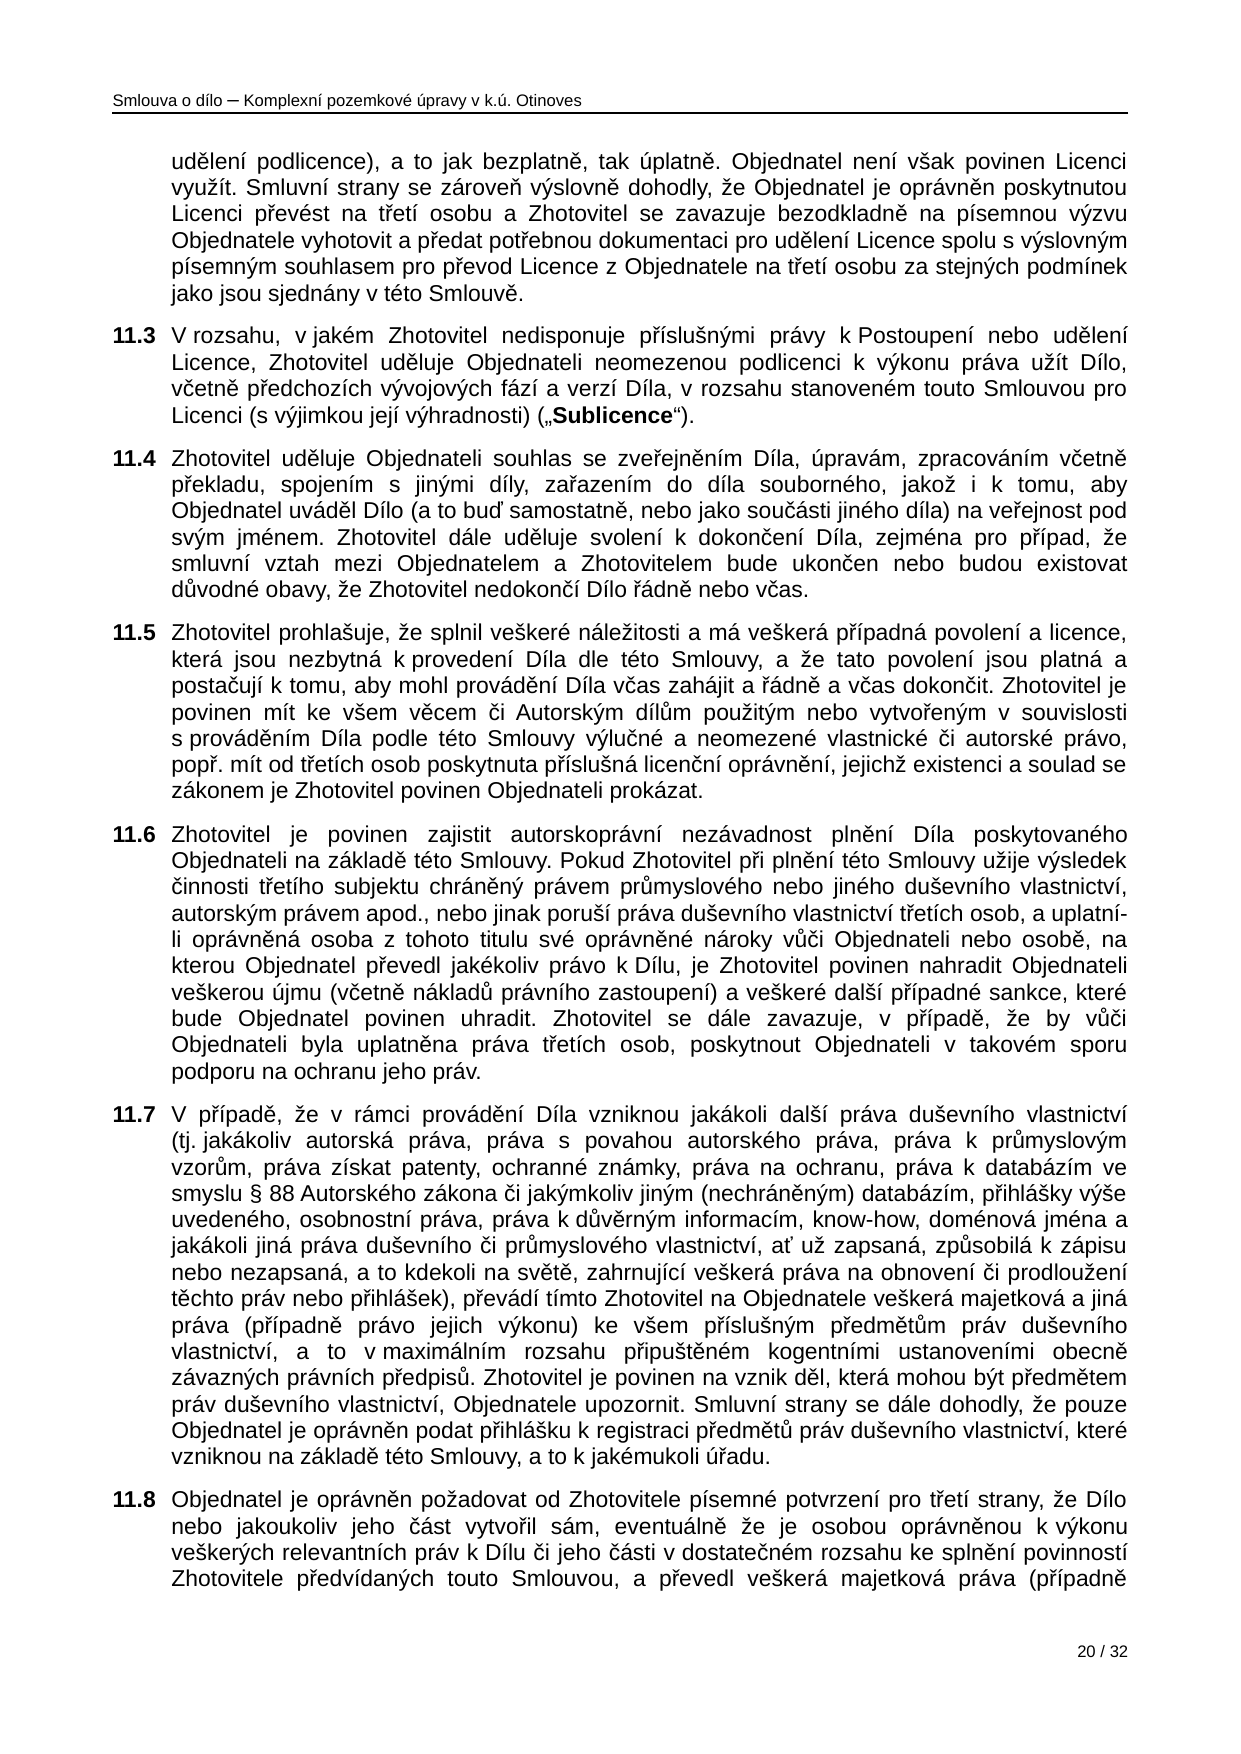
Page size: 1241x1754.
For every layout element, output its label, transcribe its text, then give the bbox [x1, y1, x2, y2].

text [112, 148, 1128, 306]
text Zhotovitel je povinen zajistit autorskoprávní nezávadnost plnění Díla poskytovaného Objednateli na základě této Smlouvy. Pokud Zhotovitel při plnění této Smlouvy užije výsledek činnosti třetího subjektu chráněný právem průmyslového nebo jiného duševního vlastnictví, autorským právem apod., nebo jinak poruší práva duševního vlastnictví třetích osob, a uplatní-li oprávněná osoba z tohoto titulu své oprávněné nároky vůči Objednateli nebo osobě, na kterou Objednatel převedl jakékoliv právo k Dílu, je Zhotovitel povinen nahradit Objednateli veškerou újmu (včetně nákladů právního zastoupení) a veškeré další případné sankce, které bude Objednatel povinen uhradit. Zhotovitel se dále zavazuje, v případě, že by vůči Objednateli byla uplatněna práva třetích osob, poskytnout Objednateli v takovém sporu podporu na ochranu jeho práv. [112, 821, 1128, 1084]
text Zhotovitel prohlašuje, že splnil veškeré náležitosti a má veškerá případná povolení a licence, která jsou nezbytná k provedení Díla dle této Smlouvy, a že tato povolení jsou platná a postačují k tomu, aby mohl provádění Díla včas zahájit a řádně a včas dokončit. Zhotovitel je povinen mít ke všem věcem či Autorským dílům použitým nebo vytvořeným v souvislosti s prováděním Díla podle této Smlouvy výlučné a neomezené vlastnické či autorské právo, popř. mít od třetích osob poskytnuta příslušná licenční oprávnění, jejichž existenci a soulad se zákonem je Zhotovitel povinen Objednateli prokázat. [112, 619, 1128, 804]
text Zhotovitel uděluje Objednateli souhlas se zveřejněním Díla, úpravám, zpracováním včetně překladu, spojením s jinými díly, zařazením do díla souborného, jakož i k tomu, aby Objednatel uváděl Dílo (a to buď samostatně, nebo jako součásti jiného díla) na veřejnost pod svým jménem. Zhotovitel dále uděluje svolení k dokončení Díla, zejména pro případ, že smluvní vztah mezi Objednatelem a Zhotovitelem bude ukončen nebo budou existovat důvodné obavy, že Zhotovitel nedokončí Dílo řádně nebo včas. [112, 444, 1128, 603]
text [112, 1486, 1128, 1592]
text V rozsahu, v jakém Zhotovitel nedisponuje příslušnými právy k Postoupení nebo udělení Licence, Zhotovitel uděluje Objednateli neomezenou podlicenci k výkonu práva užít Dílo, včetně předchozích vývojových fází a verzí Díla, v rozsahu stanoveném touto Smlouvou pro Licenci (s výjimkou její výhradnosti) („Sublicence“). [112, 322, 1128, 428]
text V případě, že v rámci provádění Díla vzniknou jakákoli další práva duševního vlastnictví (tj. jakákoliv autorská práva, práva s povahou autorského práva, práva k průmyslovým vzorům, práva získat patenty, ochranné známky, práva na ochranu, práva k databázím ve smyslu § 88 Autorského zákona či jakýmkoliv jiným (nechráněným) databázím, přihlášky výše uvedeného, osobnostní práva, práva k důvěrným informacím, know-how, doménová jména a jakákoli jiná práva duševního či průmyslového vlastnictví, ať už zapsaná, způsobilá k zápisu nebo nezapsaná, a to kdekoli na světě, zahrnující veškerá práva na obnovení či prodloužení těchto práv nebo přihlášek), převádí tímto Zhotovitel na Objednatele veškerá majetková a jiná práva (případně právo jejich výkonu) ke všem příslušným předmětům práv duševního vlastnictví, a to v maximálním rozsahu připuštěném kogentními ustanoveními obecně závazných právních předpisů. Zhotovitel je povinen na vznik děl, která mohou být předmětem práv duševního vlastnictví, Objednatele upozornit. Smluvní strany se dále dohodly, že pouze Objednatel je oprávněn podat přihlášku k registraci předmětů práv duševního vlastnictví, které vzniknou na základě této Smlouvy, a to k jakémukoli úřadu. [112, 1101, 1128, 1470]
